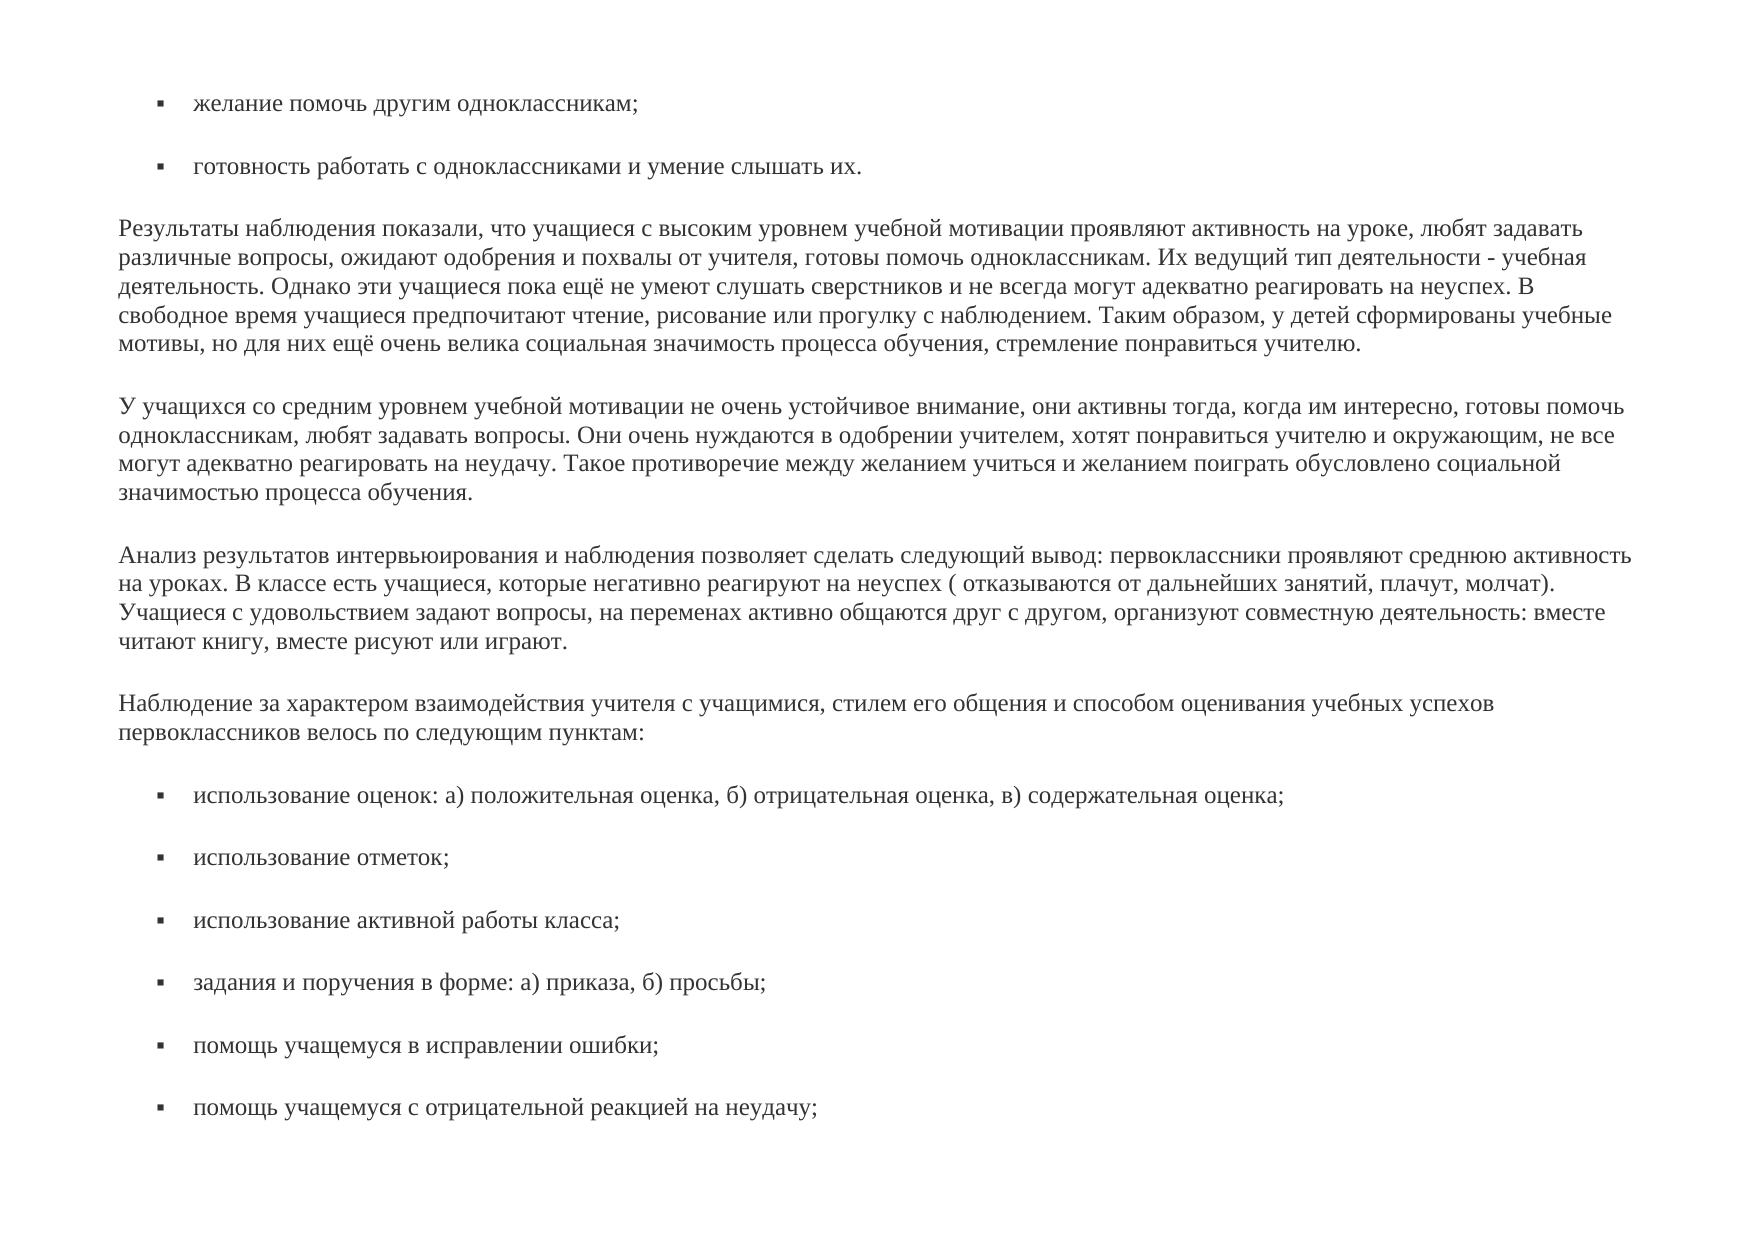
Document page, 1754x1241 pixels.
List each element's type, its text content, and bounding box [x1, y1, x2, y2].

list использование отметок; [156, 842, 1636, 871]
list использование оценок: а) положительная оценка, б) отрицательная оценка, в) содержательная оценка; [156, 780, 1636, 808]
list помощь учащемуся в исправлении ошибки; [156, 1030, 1636, 1058]
text Анализ результатов интервьюирования и наблюдения позволяет сделать следующий вывод: первоклассники проявляют среднюю активность на уроках. В классе есть учащиеся, которые негативно реагируют на неуспех ( отказываются от дальнейших занятий, плачут, молчат). Учащиеся с удовольствием задают вопросы, на переменах активно общаются друг с другом, организуют совместную деятельность: вместе читают книгу, вместе рисуют или играют. [118, 540, 1636, 655]
text Результаты наблюдения показали, что учащиеся с высоким уровнем учебной мотивации проявляют активность на уроке, любят задавать различные вопросы, ожидают одобрения и похвалы от учителя, готовы помочь одноклассникам. Их ведущий тип деятельности - учебная деятельность. Однако эти учащиеся пока ещё не умеют слушать сверстников и не всегда могут адекватно реагировать на неуспех. В свободное время учащиеся предпочитают чтение, рисование или прогулку с наблюдением. Таким образом, у детей сформированы учебные мотивы, но для них ещё очень велика социальная значимость процесса обучения, стремление понравиться учителю. [118, 213, 1636, 357]
list задания и поручения в форме: а) приказа, б) просьбы; [156, 967, 1636, 996]
text У учащихся со средним уровнем учебной мотивации не очень устойчивое внимание, они активны тогда, когда им интересно, готовы помочь одноклассникам, любят задавать вопросы. Они очень нуждаются в одобрении учителем, хотят понравиться учителю и окружающим, не все могут адекватно реагировать на неудачу. Такое противоречие между желанием учиться и желанием поиграть обусловлено социальной значимостью процесса обучения. [118, 391, 1636, 506]
text Наблюдение за характером взаимодействия учителя с учащимися, стилем его общения и способом оценивания учебных успехов первоклассников велось по следующим пунктам: [118, 688, 1636, 746]
list помощь учащемуся с отрицательной реакцией на неудачу; [156, 1092, 1636, 1121]
list желание помочь другим одноклассникам; [156, 88, 1636, 117]
list использование активной работы класса; [156, 905, 1636, 933]
list готовность работать с одноклассниками и умение слышать их. [156, 151, 1636, 180]
